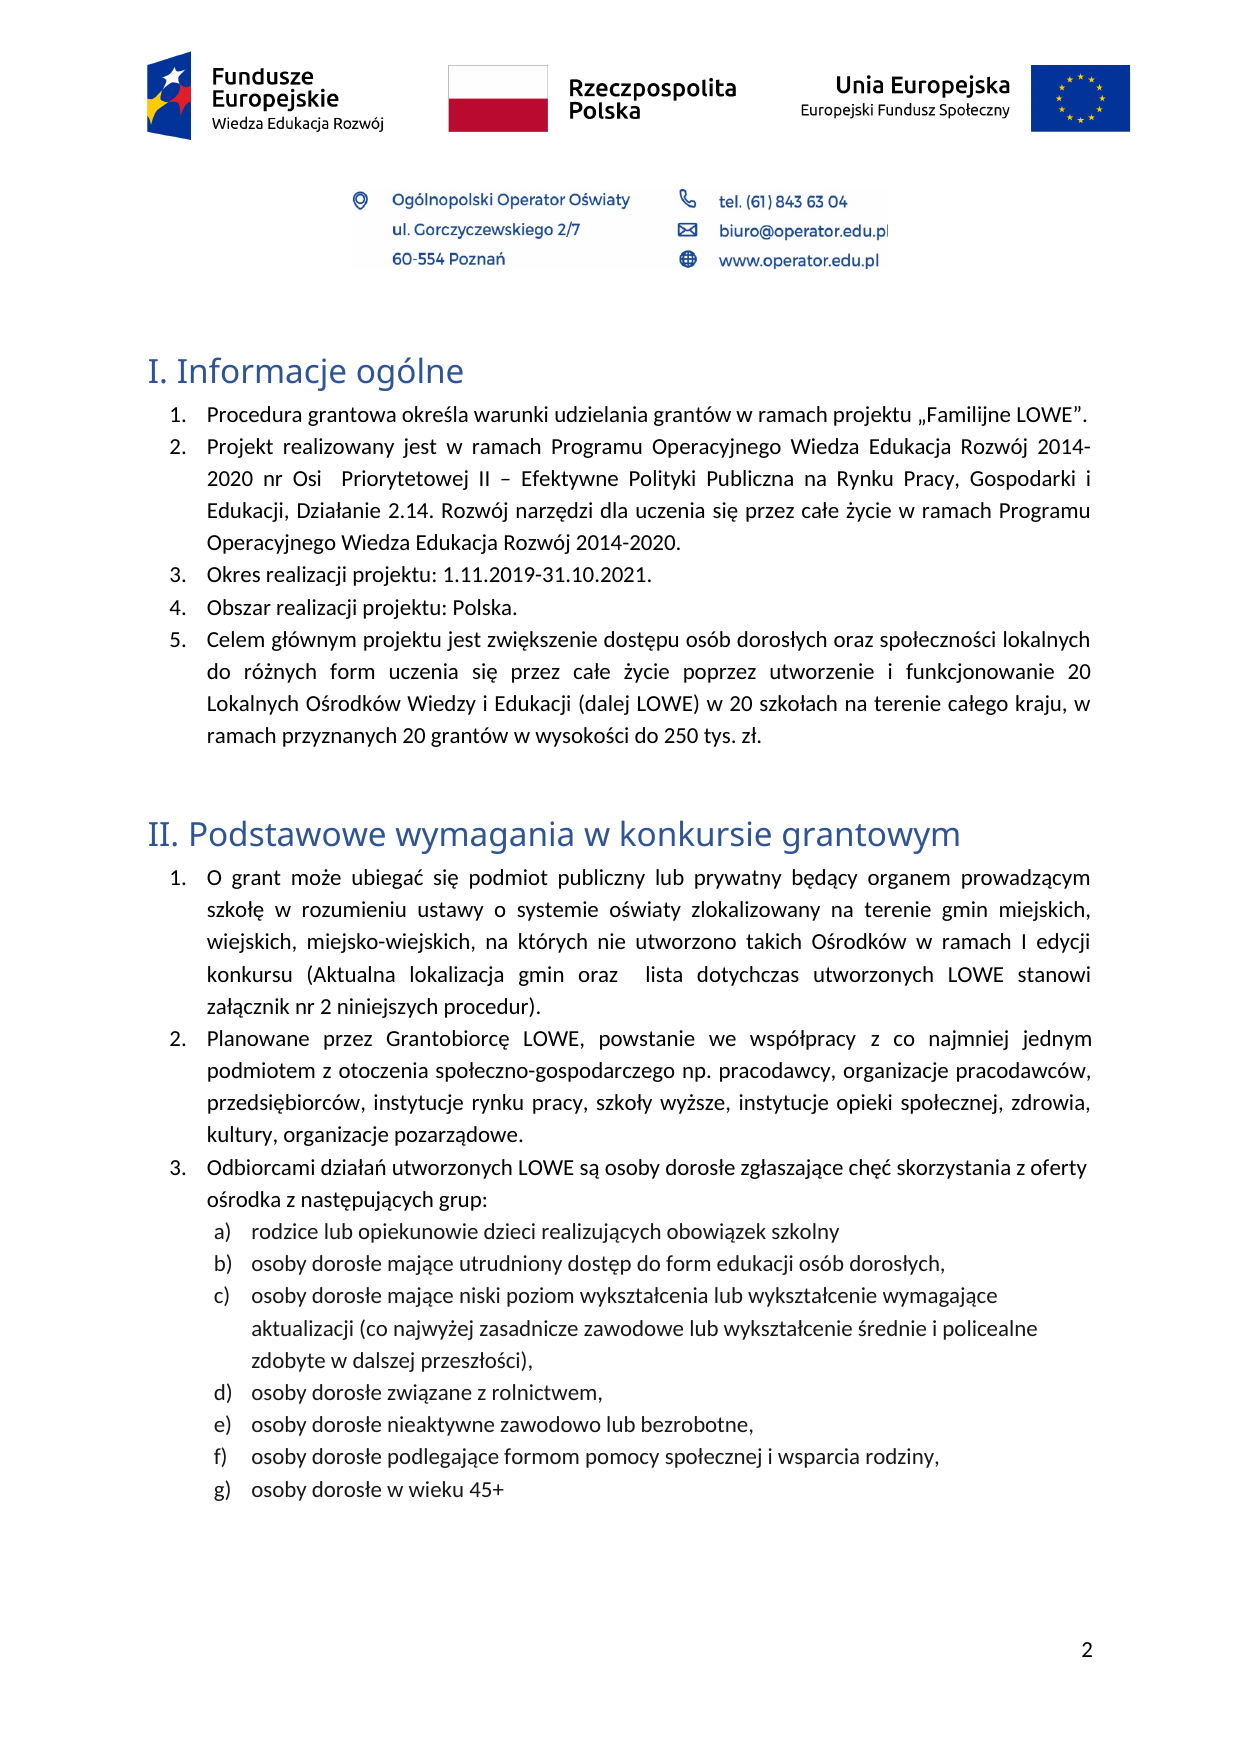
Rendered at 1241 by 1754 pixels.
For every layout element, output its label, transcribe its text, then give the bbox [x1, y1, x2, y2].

list O grant może ubiegać się podmiot publiczny lub prywatny będący organem prowadzącym szkołę w rozumieniu ustawy o systemie oświaty zlokalizowany na terenie gmin miejskich, wiejskich, miejsko-wiejskich, na których nie utworzono takich Ośrodków w ramach I edycji konkursu (Aktualna lokalizacja gmin oraz lista dotychczas utworzonych LOWE stanowi załącznik nr 2 niniejszych procedur). [169, 863, 1093, 1020]
list osoby dorosłe związane z rolnictwem, [213, 1378, 1093, 1406]
subtitle II. Podstawowe wymagania w konkursie grantowym [148, 811, 1093, 856]
list Planowane przez Grantobiorcę LOWE, powstanie we współpracy z co najmniej jednym podmiotem z otoczenia społeczno-gospodarczego np. pracodawcy, organizacje pracodawców, przedsiębiorców, instytucje rynku pracy, szkoły wyższe, instytucje opieki społecznej, zdrowia, kultury, organizacje pozarządowe. [169, 1024, 1093, 1149]
list Celem głównym projektu jest zwiększenie dostępu osób dorosłych oraz społeczności lokalnych do różnych form uczenia się przez całe życie poprzez utworzenie i funkcjonowanie 20 Lokalnych Ośrodków Wiedzy i Edukacji (dalej LOWE) w 20 szkołach na terenie całego kraju, w ramach przyznanych 20 grantów w wysokości do 250 tys. zł. [169, 625, 1093, 749]
list Odbiorcami działań utworzonych LOWE są osoby dorosłe zgłaszające chęć skorzystania z oferty ośrodka z następujących grup: [169, 1153, 1093, 1213]
subtitle I. Informacje ogólne [148, 295, 1093, 393]
list osoby dorosłe w wieku 45+ [213, 1475, 1093, 1503]
list osoby dorosłe mające niski poziom wykształcenia lub wykształcenie wymagające aktualizacji (co najwyżej zasadnicze zawodowe lub wykształcenie średnie i policealne zdobyte w dalszej przeszłości), [213, 1282, 1093, 1374]
list Okres realizacji projektu: 1.11.2019-31.10.2021. [169, 561, 1093, 589]
list osoby dorosłe nieaktywne zawodowo lub bezrobotne, [213, 1410, 1093, 1438]
list rodzice lub opiekunowie dzieci realizujących obowiązek szkolny [213, 1217, 1093, 1245]
picture [352, 189, 888, 269]
list Procedura grantowa określa warunki udzielania grantów w ramach projektu „Familijne LOWE”. [169, 400, 1093, 428]
list osoby dorosłe mające utrudniony dostęp do form edukacji osób dorosłych, [213, 1249, 1093, 1277]
list osoby dorosłe podlegające formom pomocy społecznej i wsparcia rodziny, [213, 1442, 1093, 1471]
list Obszar realizacji projektu: Polska. [169, 593, 1093, 621]
list Projekt realizowany jest w ramach Programu Operacyjnego Wiedza Edukacja Rozwój 2014-2020 nr Osi Priorytetowej II – Efektywne Polityki Publiczna na Rynku Pracy, Gospodarki i Edukacji, Działanie 2.14. Rozwój narzędzi dla uczenia się przez całe życie w ramach Programu Operacyjnego Wiedza Edukacja Rozwój 2014-2020. [169, 432, 1093, 556]
picture [125, 29, 1152, 162]
